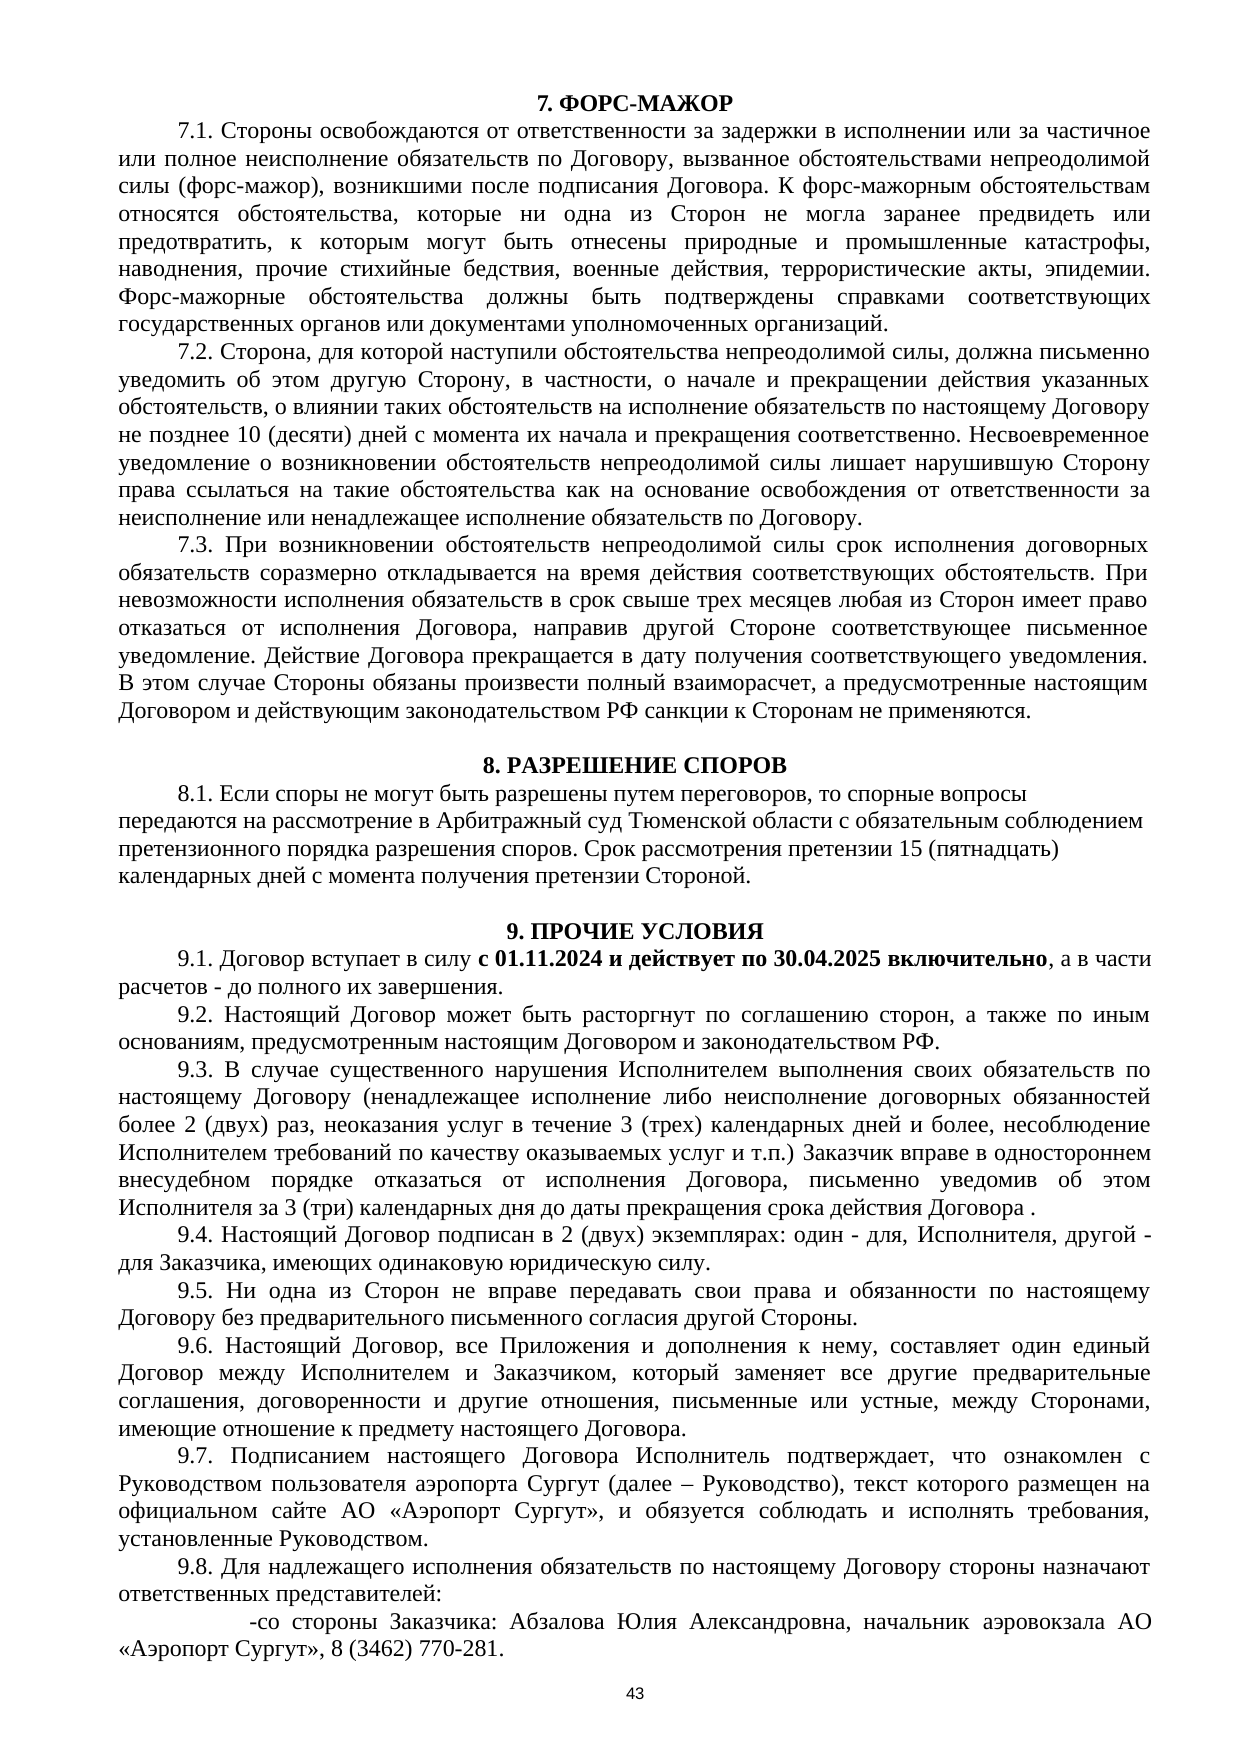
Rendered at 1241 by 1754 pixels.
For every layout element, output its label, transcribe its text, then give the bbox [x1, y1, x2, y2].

text 9. ПРОЧИЕ УСЛОВИЯ [118, 917, 1152, 944]
text 8.1. Если споры не могут быть разрешены путем переговоров, то спорные вопросы передаются на рассмотрение в Арбитражный суд Тюменской области с обязательным соблюдением претензионного порядка разрешения споров. Срок рассмотрения претензии 15 (пятнадцать) календарных дней с момента получения претензии Стороной. [118, 779, 1152, 889]
text -со стороны Заказчика: Абзалова Юлия Александровна, начальник аэровокзала АО «Аэропорт Сургут», 8 (3462) 770-281. [118, 1607, 1152, 1662]
text 9.2. Настоящий Договор может быть расторгнут по соглашению сторон, а также по иным основаниям, предусмотренным настоящим Договором и законодательством РФ. [118, 999, 1152, 1055]
text 9.5. Ни одна из Сторон не вправе передавать свои права и обязанности по настоящему Договору без предварительного письменного согласия другой Стороны. [118, 1276, 1152, 1331]
text 9.6. Настоящий Договор, все Приложения и дополнения к нему, составляет один единый Договор между Исполнителем и Заказчиком, который заменяет все другие предварительные соглашения, договоренности и другие отношения, письменные или устные, между Сторонами, имеющие отношение к предмету настоящего Договора. [118, 1331, 1152, 1441]
text 7.3. При возникновении обстоятельств непреодолимой силы срок исполнения договорных обязательств соразмерно откладывается на время действия соответствующих обстоятельств. При невозможности исполнения обязательств в срок свыше трех месяцев любая из Сторон имеет право отказаться от исполнения Договора, направив другой Стороне соответствующее письменное уведомление. Действие Договора прекращается в дату получения соответствующего уведомления. В этом случае Стороны обязаны произвести полный взаиморасчет, а предусмотренные настоящим Договором и действующим законодательством РФ санкции к Сторонам не применяются. [118, 530, 1149, 723]
text 9.3. В случае существенного нарушения Исполнителем выполнения своих обязательств по настоящему Договору (ненадлежащее исполнение либо неисполнение договорных обязанностей более 2 (двух) раз, неоказания услуг в течение 3 (трех) календарных дней и более, несоблюдение Исполнителем требований по качеству оказываемых услуг и т.п.) Заказчик вправе в одностороннем внесудебном порядке отказаться от исполнения Договора, письменно уведомив об этом Исполнителя за 3 (три) календарных дня до даты прекращения срока действия Договора . [118, 1055, 1152, 1220]
text 8. РАЗРЕШЕНИЕ СПОРОВ [118, 751, 1152, 779]
text 9.4. Настоящий Договор подписан в 2 (двух) экземплярах: один - для, Исполнителя, другой - для Заказчика, имеющих одинаковую юридическую силу. [118, 1220, 1152, 1276]
text 9.7. Подписанием настоящего Договора Исполнитель подтверждает, что ознакомлен с Руководством пользователя аэропорта Сургут (далее – Руководство), текст которого размещен на официальном сайте АО «Аэропорт Сургут», и обязуется соблюдать и исполнять требования, установленные Руководством. [118, 1441, 1152, 1552]
text 7.1. Стороны освобождаются от ответственности за задержки в исполнении или за частичное или полное неисполнение обязательств по Договору, вызванное обстоятельствами непреодолимой силы (форс-мажор), возникшими после подписания Договора. К форс-мажорным обстоятельствам относятся обстоятельства, которые ни одна из Сторон не могла заранее предвидеть или предотвратить, к которым могут быть отнесены природные и промышленные катастрофы, наводнения, прочие стихийные бедствия, военные действия, террористические акты, эпидемии. Форс-мажорные обстоятельства должны быть подтверждены справками соответствующих государственных органов или документами уполномоченных организаций. [118, 116, 1152, 337]
text 7.2. Сторона, для которой наступили обстоятельства непреодолимой силы, должна письменно уведомить об этом другую Сторону, в частности, о начале и прекращении действия указанных обстоятельств, о влиянии таких обстоятельств на исполнение обязательств по настоящему Договору не позднее 10 (десяти) дней с момента их начала и прекращения соответственно. Несвоевременное уведомление о возникновении обстоятельств непреодолимой силы лишает нарушившую Сторону права ссылаться на такие обстоятельства как на основание освобождения от ответственности за неисполнение или ненадлежащее исполнение обязательств по Договору. [118, 337, 1151, 530]
text 7. ФОРС-МАЖОР [118, 89, 1152, 116]
text 9.1. Договор вступает в силу с 01.11.2024 и действует по 30.04.2025 включительно, а в части расчетов - до полного их завершения. [118, 944, 1152, 999]
text 9.8. Для надлежащего исполнения обязательств по настоящему Договору стороны назначают ответственных представителей: [118, 1552, 1152, 1607]
